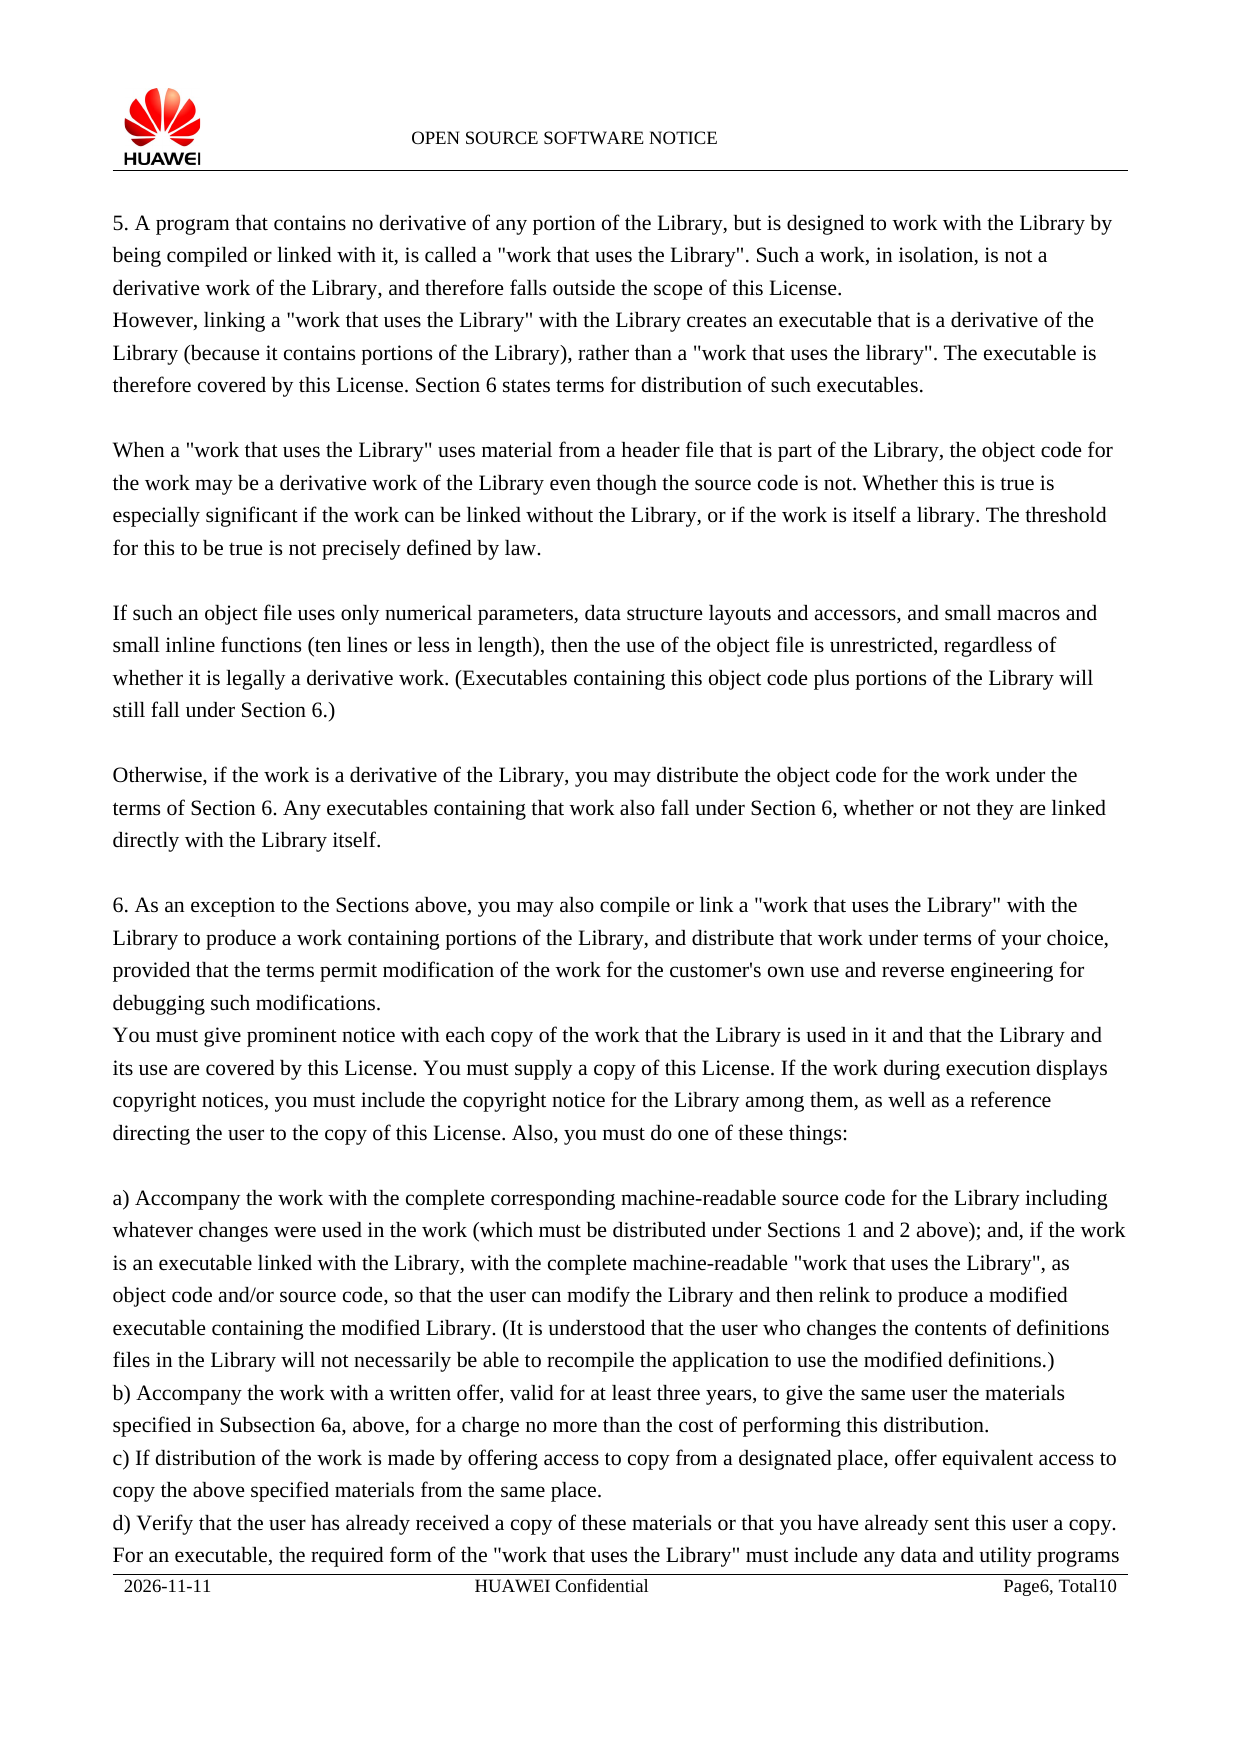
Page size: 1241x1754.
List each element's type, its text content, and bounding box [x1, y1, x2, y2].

text You must give prominent notice with each copy of the work that the Library is used in it and that the Library and its use are covered by this License. You must supply a copy of this License. If the work during execution displays copyright notices, you must include the copyright notice for the Library among them, as well as a reference directing the user to the copy of this License. Also, you must do one of these things: [112, 1019, 1128, 1149]
text b) Accompany the work with a written offer, valid for at least three years, to give the same user the materials specified in Subsection 6a, above, for a charge no more than the cost of performing this distribution. [112, 1376, 1128, 1441]
text When a "work that uses the Library" uses material from a header file that is part of the Library, the object code for the work may be a derivative work of the Library even though the source code is not. Whether this is true is especially significant if the work can be linked without the Library, or if the work is itself a library. The threshold for this to be true is not precisely defined by law. [112, 434, 1128, 564]
text Otherwise, if the work is a derivative of the Library, you may distribute the object code for the work under the terms of Section 6. Any executables containing that work also fall under Section 6, whether or not they are linked directly with the Library itself. [112, 759, 1128, 856]
text 5. A program that contains no derivative of any portion of the Library, but is designed to work with the Library by being compiled or linked with it, is called a "work that uses the Library". Such a work, in isolation, is not a derivative work of the Library, and therefore falls outside the scope of this License. [112, 206, 1128, 304]
text c) If distribution of the work is made by offering access to copy from a designated place, offer equivalent access to copy the above specified materials from the same place. [112, 1441, 1128, 1506]
text d) Verify that the user has already received a copy of these materials or that you have already sent this user a copy. [112, 1506, 1128, 1539]
text 6. As an exception to the Sections above, you may also compile or link a "work that uses the Library" with the Library to produce a work containing portions of the Library, and distribute that work under terms of your choice, provided that the terms permit modification of the work for the customer's own use and reverse engineering for debugging such modifications. [112, 889, 1128, 1019]
text However, linking a "work that uses the Library" with the Library creates an executable that is a derivative of the Library (because it contains portions of the Library), rather than a "work that uses the library". The executable is therefore covered by this License. Section 6 states terms for distribution of such executables. [112, 304, 1128, 401]
text a) Accompany the work with the complete corresponding machine-readable source code for the Library including whatever changes were used in the work (which must be distributed under Sections 1 and 2 above); and, if the work is an executable linked with the Library, with the complete machine-readable "work that uses the Library", as object code and/or source code, so that the user can modify the Library and then relink to produce a modified executable containing the modified Library. (It is understood that the user who changes the contents of definitions files in the Library will not necessarily be able to recompile the application to use the modified definitions.) [112, 1181, 1128, 1376]
picture [124, 88, 201, 165]
text If such an object file uses only numerical parameters, data structure layouts and accessors, and small macros and small inline functions (ten lines or less in length), then the use of the object file is unrestricted, regardless of whether it is legally a derivative work. (Executables containing this object code plus portions of the Library will still fall under Section 6.) [112, 596, 1128, 726]
